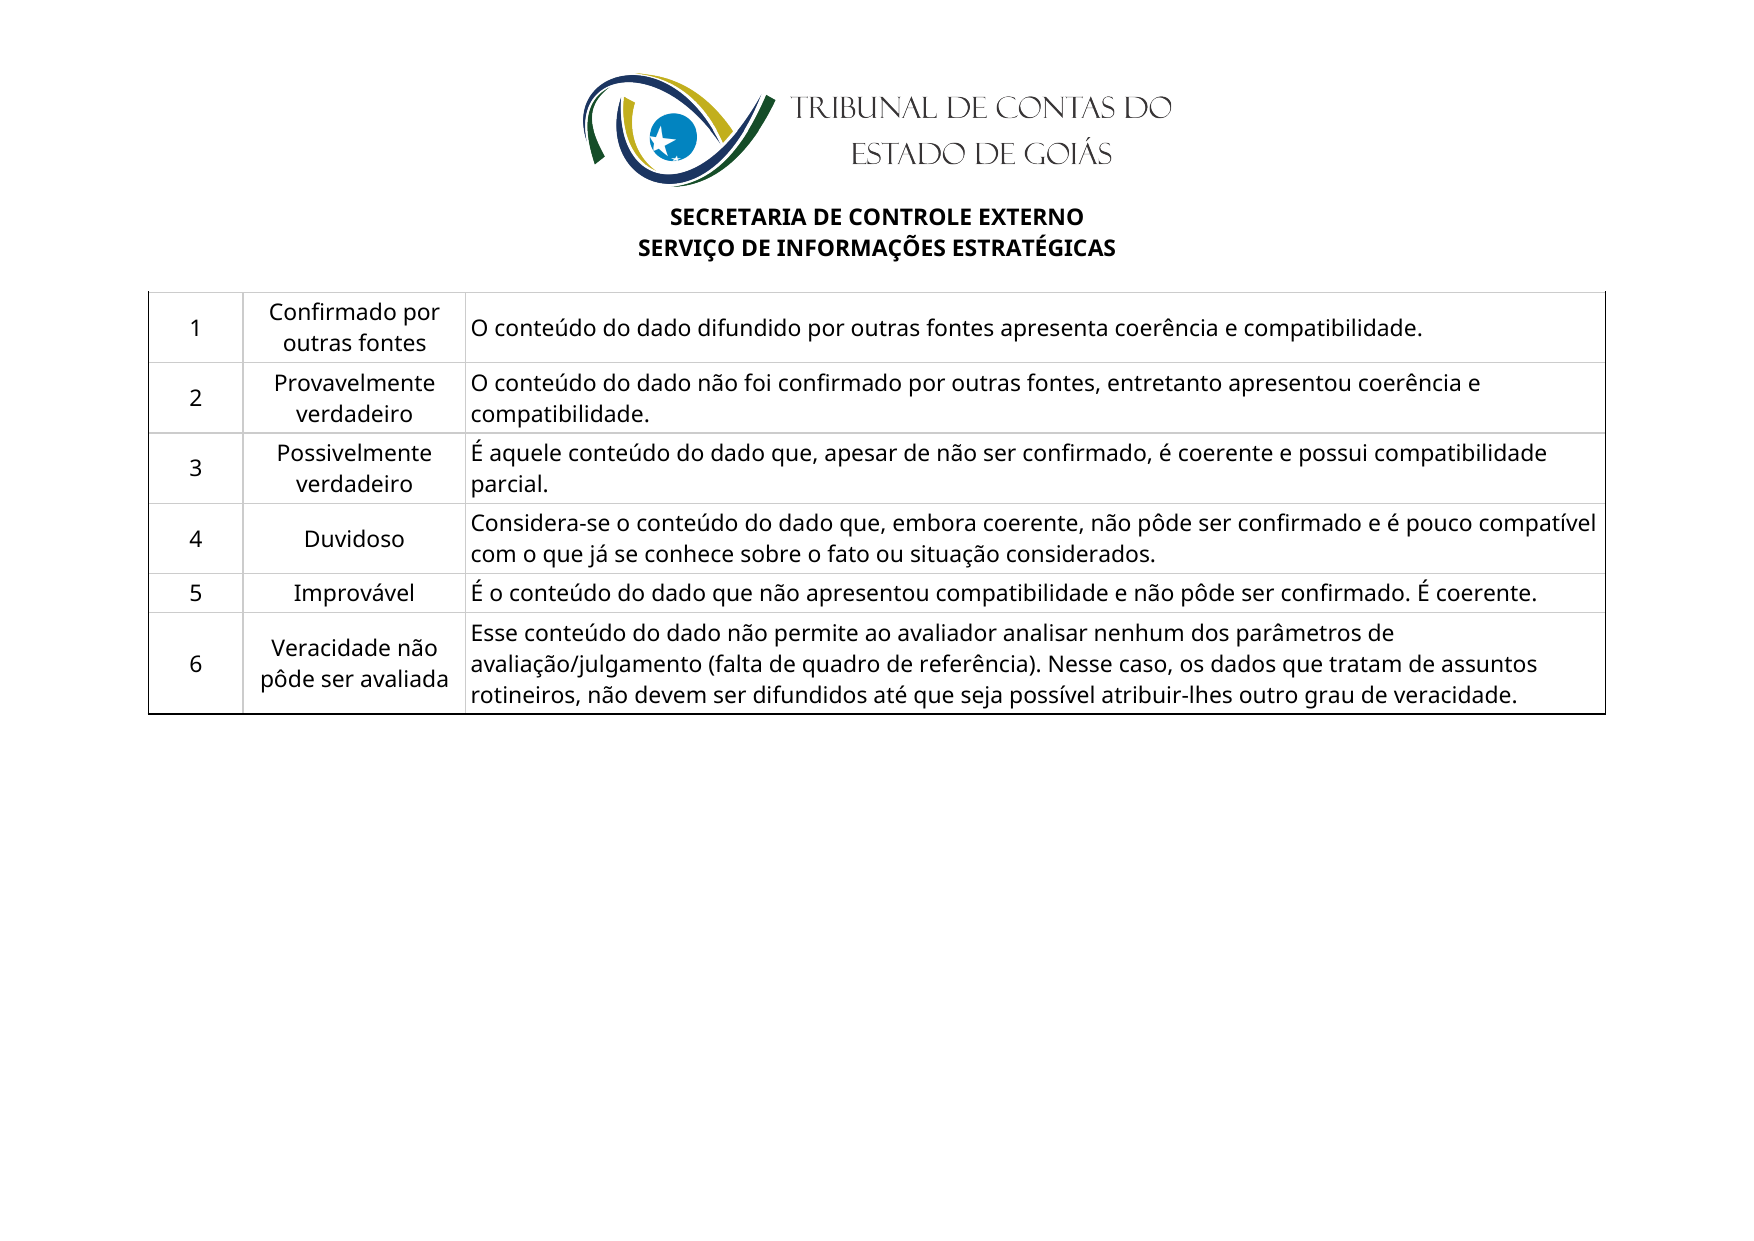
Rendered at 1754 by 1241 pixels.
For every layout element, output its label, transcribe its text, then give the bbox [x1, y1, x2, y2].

table_cell Improvável [244, 574, 465, 612]
table_cell Provavelmente verdadeiro [244, 363, 465, 432]
table_cell É aquele conteúdo do dado que, apesar de não ser confirmado, é coerente e possui compatibilidade parcial. [466, 434, 1605, 502]
table_cell Possivelmente verdadeiro [244, 434, 465, 502]
table_cell Confirmado por outras fontes [244, 293, 465, 362]
table_cell 2 [149, 363, 242, 432]
table_cell 1 [149, 293, 242, 362]
table_cell 3 [149, 434, 242, 502]
picture [582, 73, 1172, 187]
table_cell Considera-se o conteúdo do dado que, embora coerente, não pôde ser confirmado e é pouco compatível com o que já se conhece sobre o fato ou situação considerados. [466, 504, 1605, 573]
table_cell 6 [149, 613, 242, 713]
table_cell O conteúdo do dado difundido por outras fontes apresenta coerência e compatibilidade. [466, 293, 1605, 362]
table_cell 5 [149, 574, 242, 612]
table_cell 4 [149, 504, 242, 573]
table_cell É o conteúdo do dado que não apresentou compatibilidade e não pôde ser confirmado. É coerente. [466, 574, 1605, 612]
table_cell Veracidade não pôde ser avaliada [244, 613, 465, 713]
table_cell Esse conteúdo do dado não permite ao avaliador analisar nenhum dos parâmetros de avaliação/julgamento (falta de quadro de referência). Nesse caso, os dados que tratam de assuntos rotineiros, não devem ser difundidos até que seja possível atribuir-lhes outro grau de veracidade. [466, 613, 1605, 713]
table_cell Duvidoso [244, 504, 465, 573]
table_cell O conteúdo do dado não foi confirmado por outras fontes, entretanto apresentou coerência e compatibilidade. [466, 363, 1605, 432]
